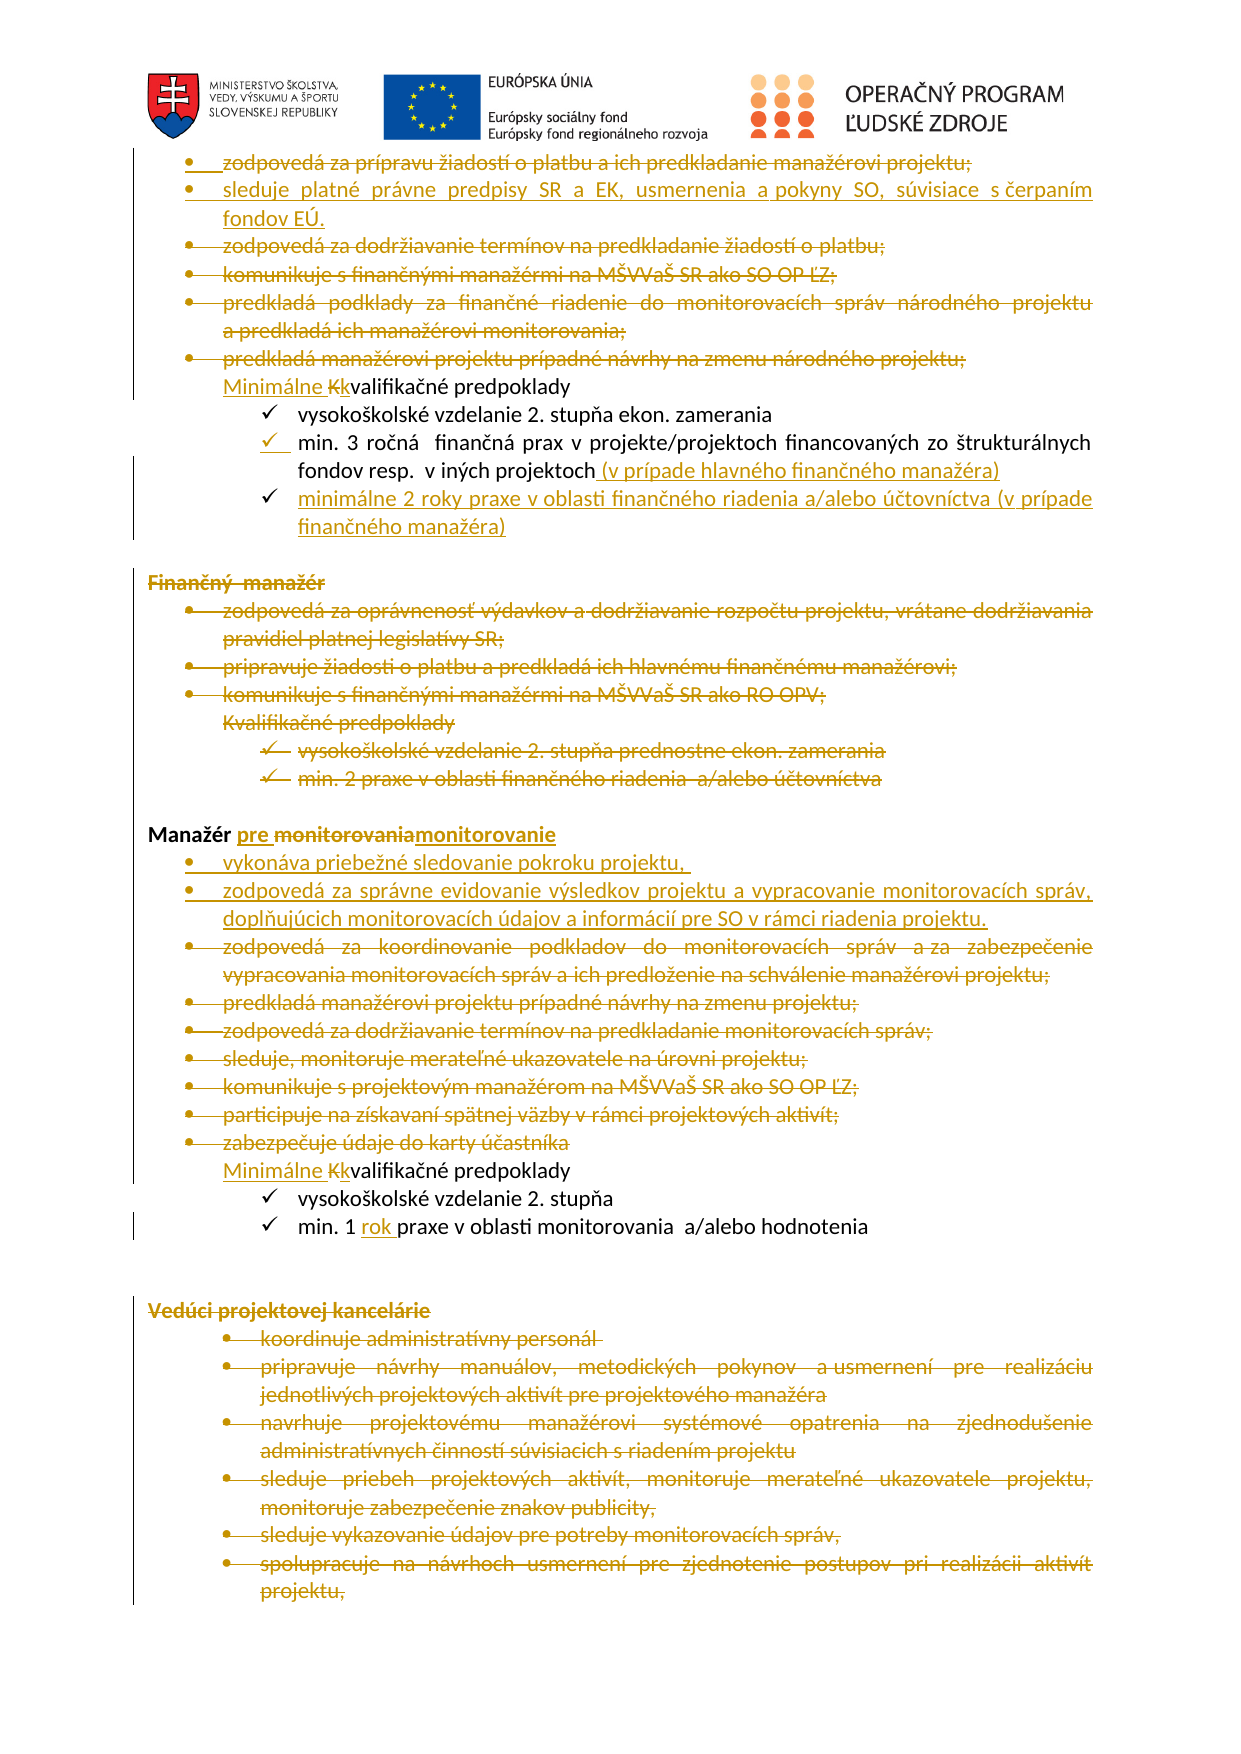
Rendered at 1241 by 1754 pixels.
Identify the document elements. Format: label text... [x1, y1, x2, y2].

list vysokoškolské vzdelanie 2. stupňa ekon. zamerania [260, 400, 1093, 428]
picture [147, 73, 1064, 141]
text valifikačné predpoklady [223, 372, 1093, 400]
list min. 1 praxe v oblasti monitorovania a/alebo hodnotenia [260, 1212, 1093, 1240]
list vysokoškolské vzdelanie 2. stupňa [260, 1184, 1093, 1212]
text Manažér [148, 820, 1093, 848]
text valifikačné predpoklady [223, 1156, 1093, 1184]
list min. 3 ročná finančná prax v projekte/projektoch financovaných zo štrukturálnych fondov resp. v iných projektoch [260, 428, 1093, 484]
